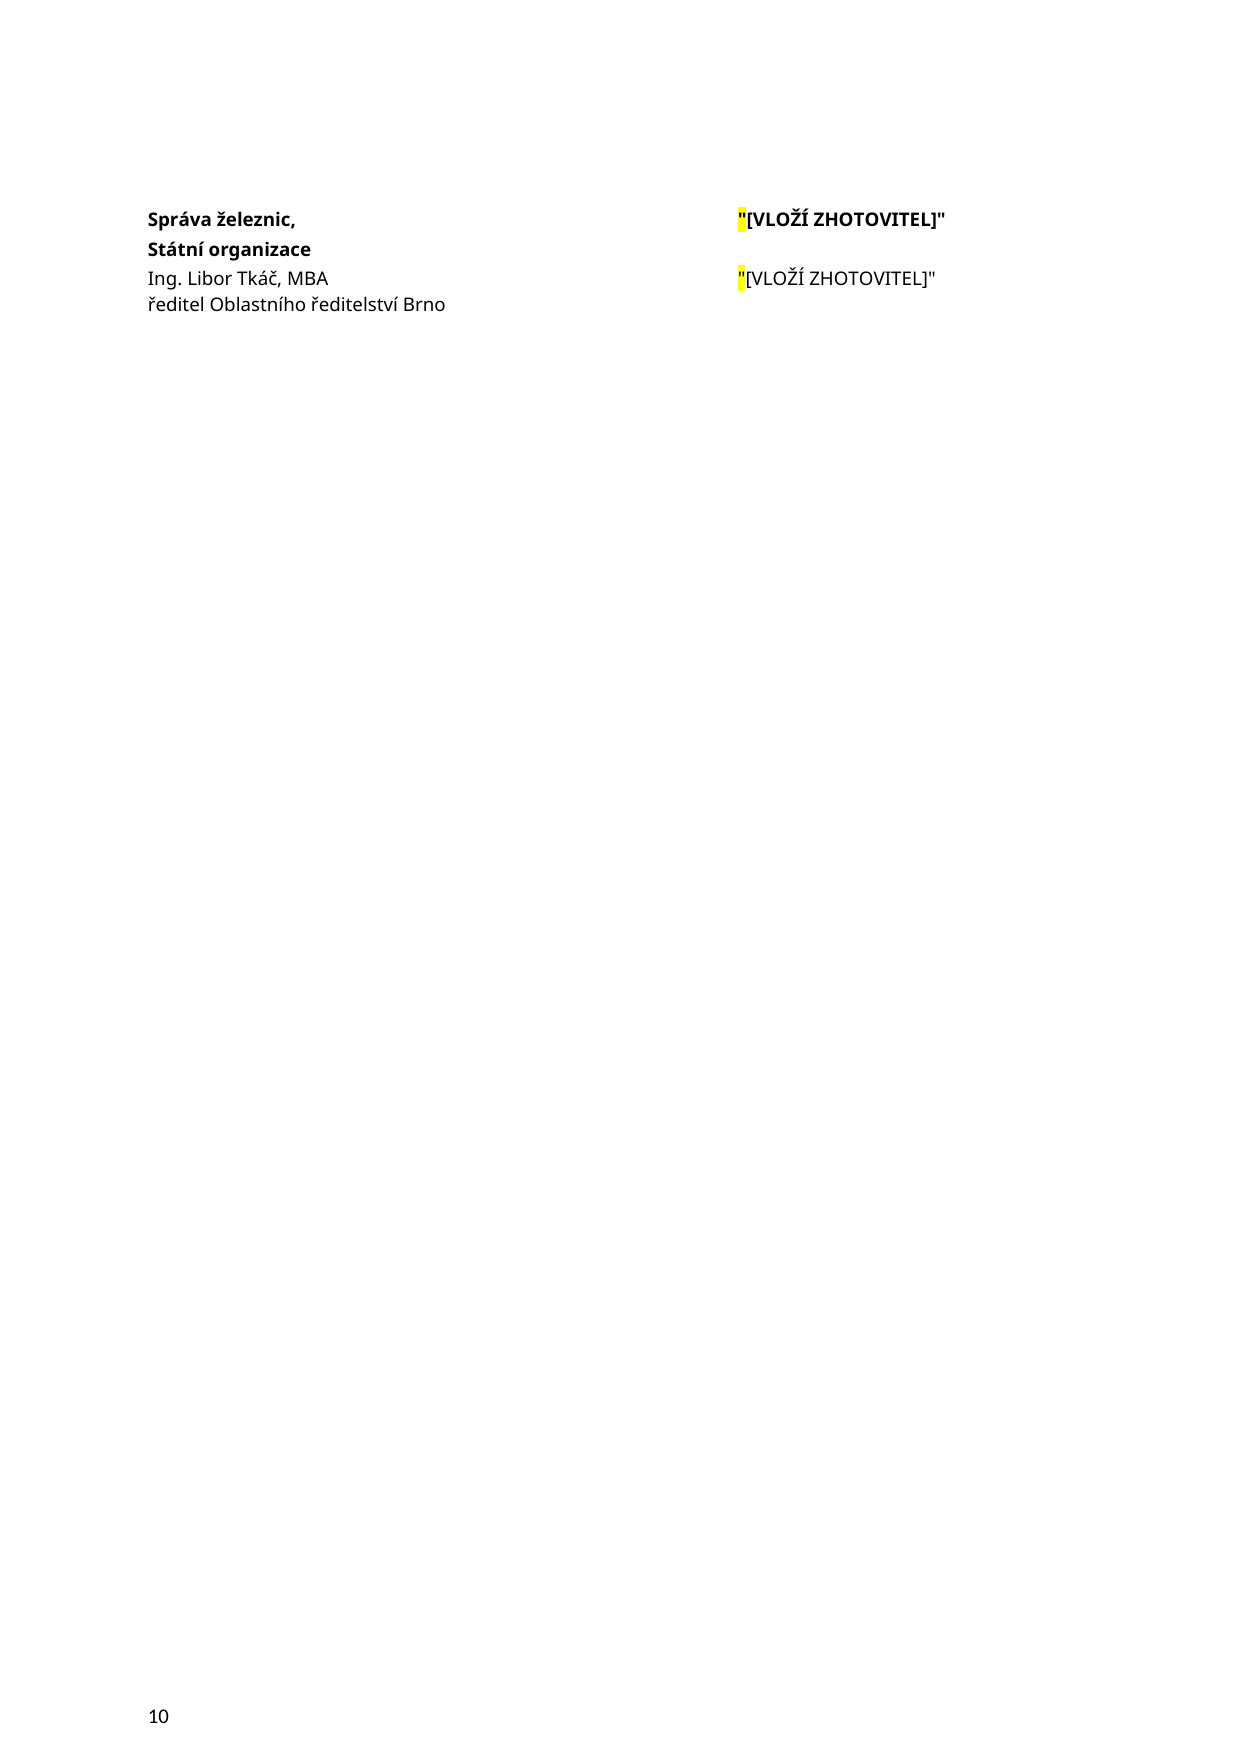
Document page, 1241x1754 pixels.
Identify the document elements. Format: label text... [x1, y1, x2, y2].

text Státní organizace [148, 236, 1093, 262]
text Ing. Libor Tkáč, MBA [148, 265, 738, 291]
text Ing. Libor Tkáč, MBA [745, 265, 1093, 291]
text Správa železnic, [746, 207, 1093, 232]
text Správa železnic, [148, 207, 738, 232]
text ředitel Oblastního ředitelství Brno [148, 291, 1093, 346]
